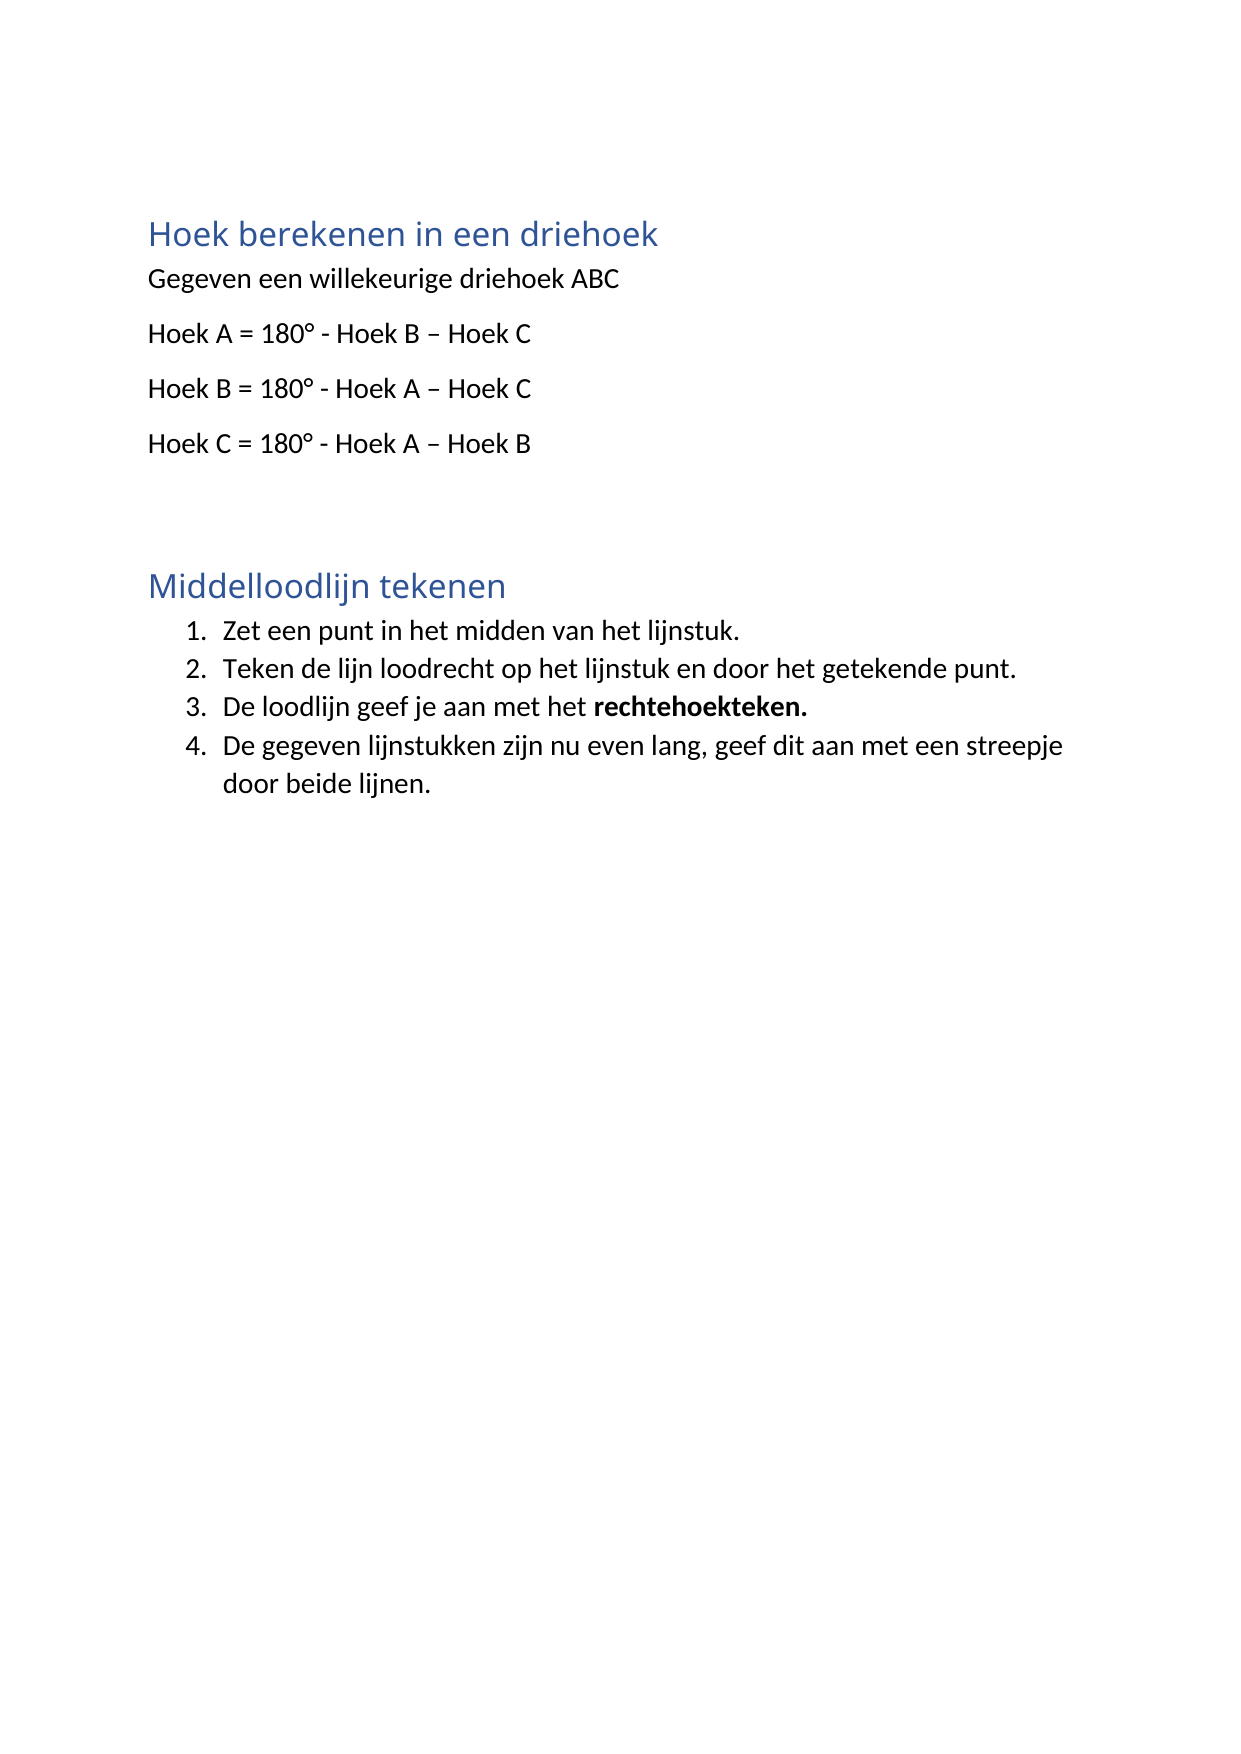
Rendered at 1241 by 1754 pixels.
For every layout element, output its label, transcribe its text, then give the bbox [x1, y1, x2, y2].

list Teken de lijn loodrecht op het lijnstuk en door het getekende punt. [185, 650, 1093, 686]
list De loodlijn geef je aan met het rechtehoekteken. [185, 688, 1093, 724]
text Hoek C = 180° - Hoek A – Hoek B [148, 425, 1093, 461]
subtitle Hoek berekenen in een driehoek [148, 211, 1093, 256]
text Hoek A = 180° - Hoek B – Hoek C [148, 315, 1093, 351]
list Zet een punt in het midden van het lijnstuk. [185, 612, 1093, 647]
list De gegeven lijnstukken zijn nu even lang, geef dit aan met een streepje door beide lijnen. [185, 727, 1093, 801]
subtitle Middelloodlijn tekenen [148, 563, 1093, 608]
text Gegeven een willekeurige driehoek ABC [148, 260, 1093, 296]
text Hoek B = 180° - Hoek A – Hoek C [148, 370, 1093, 406]
